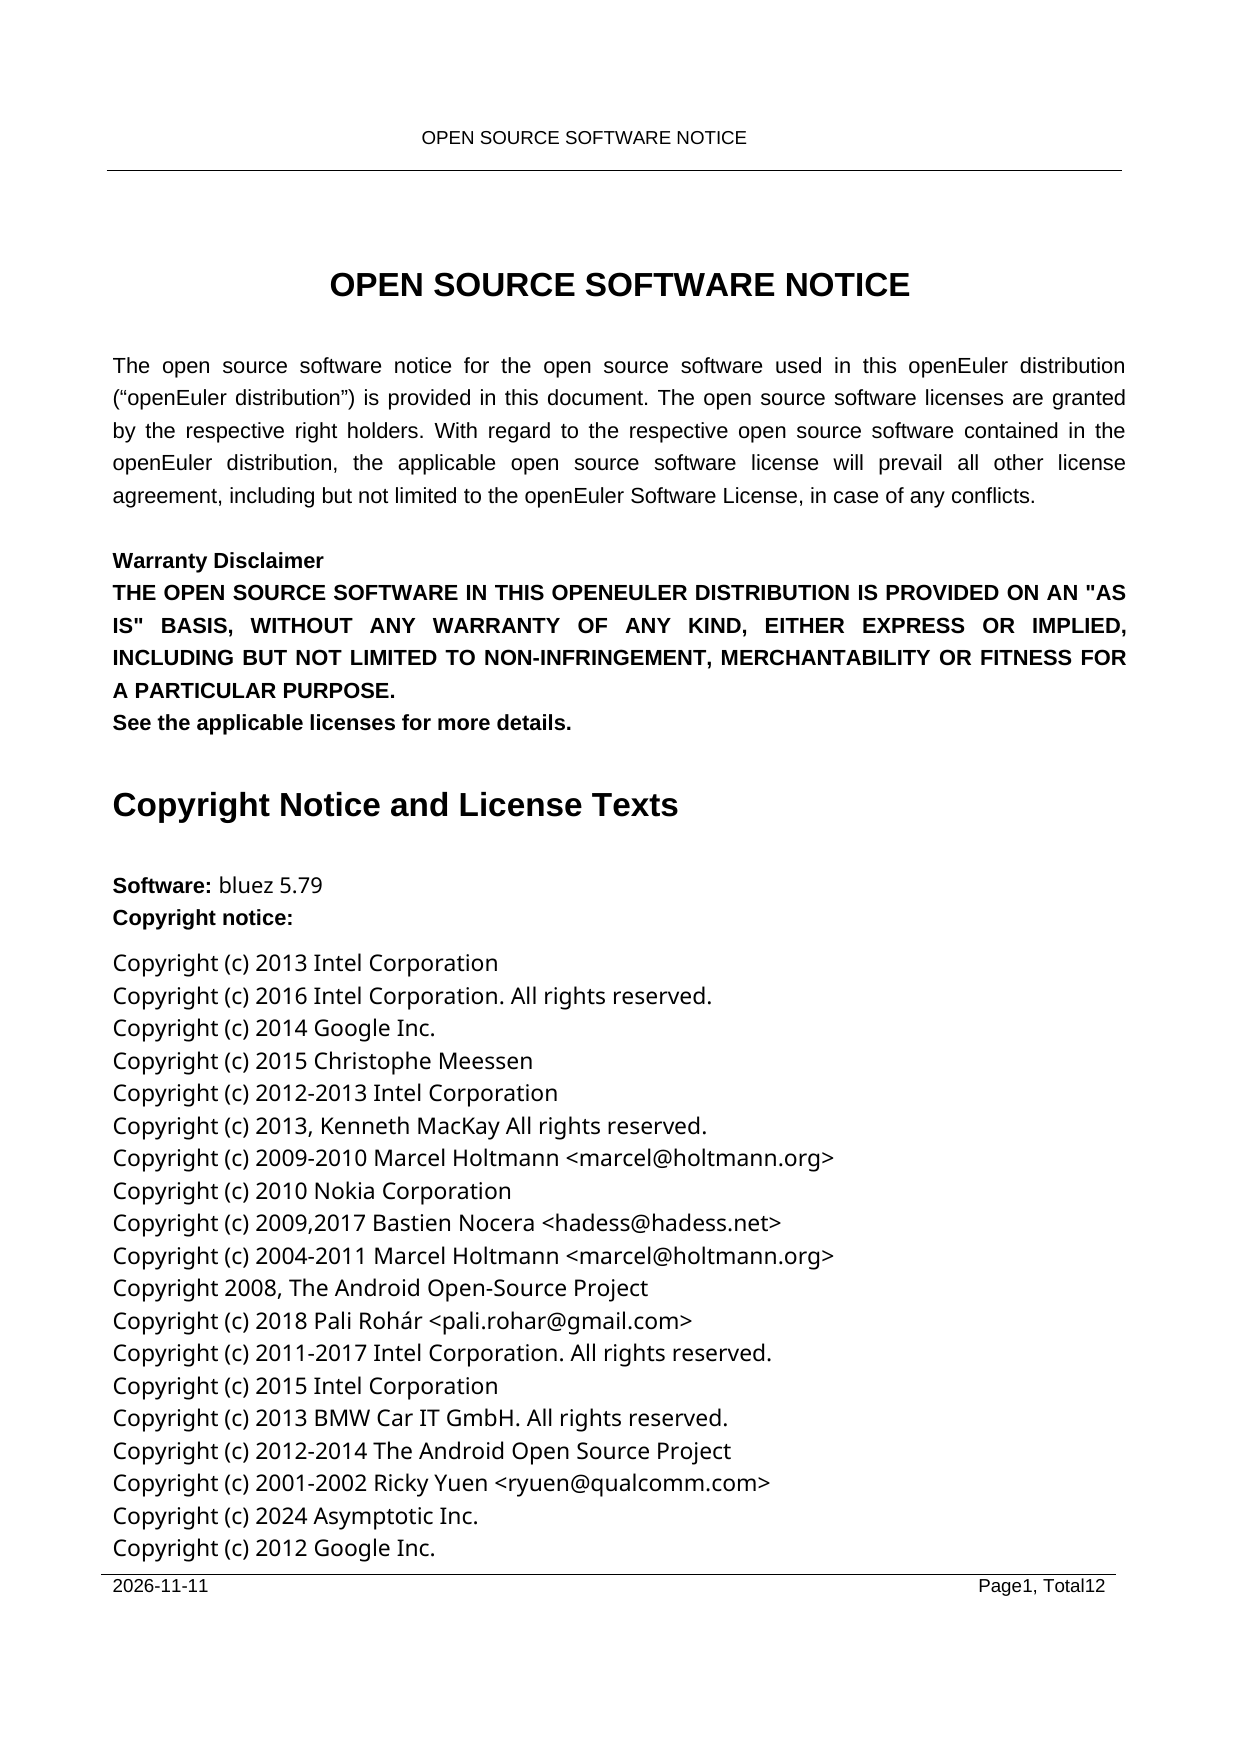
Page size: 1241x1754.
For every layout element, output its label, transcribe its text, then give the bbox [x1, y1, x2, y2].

text The open source software notice for the open source software used in this openEuler distribution (“openEuler distribution”) is provided in this document. The open source software licenses are granted by the respective right holders. With regard to the respective open source software contained in the openEuler distribution, the applicable open source software license will prevail all other license agreement, including but not limited to the openEuler Software License, in case of any conflicts. [112, 349, 1128, 511]
text Copyright notice: [112, 901, 1128, 934]
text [112, 947, 1128, 1564]
text Warranty Disclaimer [112, 544, 1128, 576]
text Copyright Notice and License Texts [112, 771, 1128, 836]
text THE OPEN SOURCE SOFTWARE IN THIS OPENEULER DISTRIBUTION IS PROVIDED ON AN "AS IS" BASIS, WITHOUT ANY WARRANTY OF ANY KIND, EITHER EXPRESS OR IMPLIED, INCLUDING BUT NOT LIMITED TO NON-INFRINGEMENT, MERCHANTABILITY OR FITNESS FOR A PARTICULAR PURPOSE. See the applicable licenses for more details. [112, 576, 1128, 739]
title Software: bluez 5.79 [112, 869, 1128, 901]
text OPEN SOURCE SOFTWARE NOTICE [112, 251, 1128, 316]
